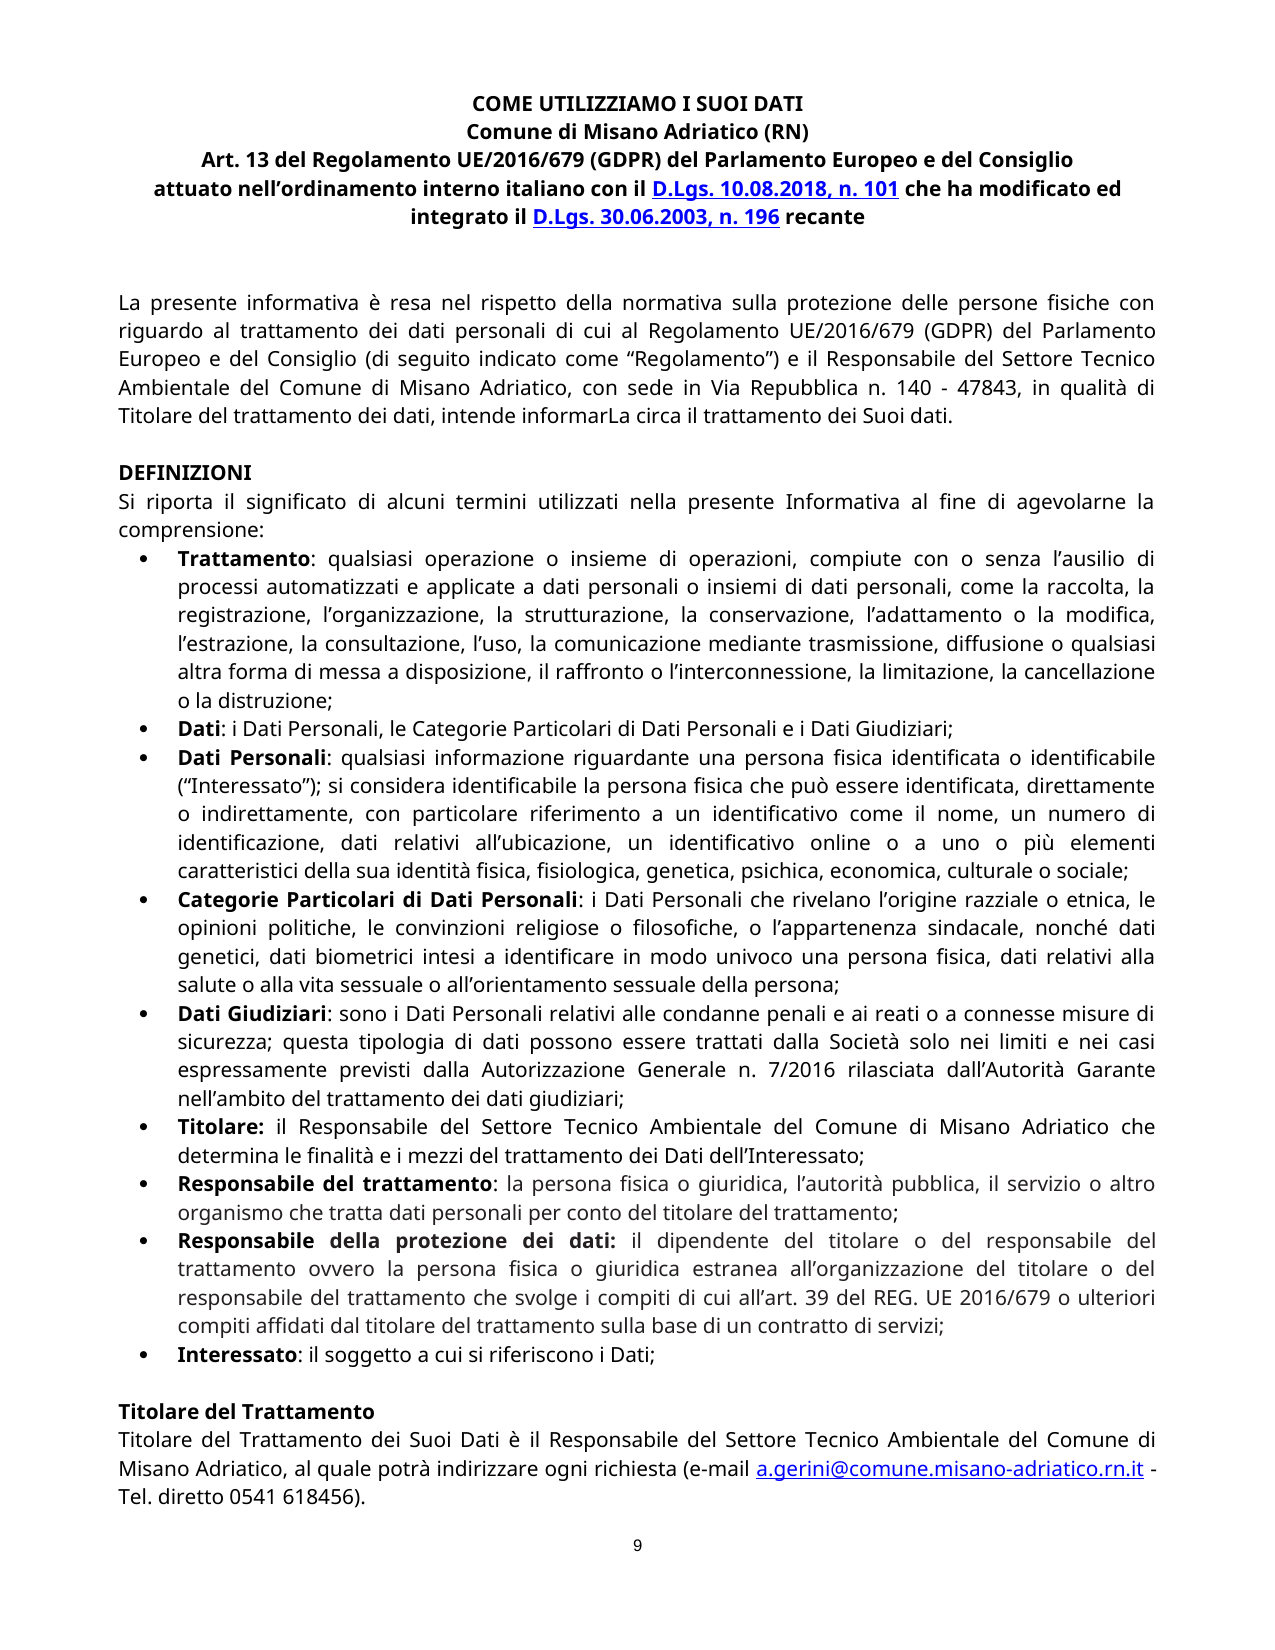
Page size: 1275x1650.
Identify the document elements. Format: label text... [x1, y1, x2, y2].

text Art. 13 del Regolamento UE/2016/679 (GDPR) del Parlamento Europeo e del Consiglio [118, 146, 1157, 174]
text Titolare del Trattamento dei Suoi Dati è il Responsabile del Settore Tecnico Ambientale del Comune di Misano Adriatico, al quale potrà indirizzare ogni richiesta (e-mail a.gerini@comune.misano-adriatico.rn.it - Tel. diretto 0541 618456). [118, 1425, 1157, 1511]
list Dati: i Dati Personali, le Categorie Particolari di Dati Personali e i Dati Giudiziari; [140, 714, 1157, 743]
list Trattamento: qualsiasi operazione o insieme di operazioni, compiute con o senza l’ausilio di processi automatizzati e applicate a dati personali o insiemi di dati personali, come la raccolta, la registrazione, l’organizzazione, la strutturazione, la conservazione, l’adattamento o la modifica, l’estrazione, la consultazione, l’uso, la comunicazione mediante trasmissione, diffusione o qualsiasi altra forma di messa a disposizione, il raffronto o l’interconnessione, la limitazione, la cancellazione o la distruzione; [140, 544, 1157, 714]
list Dati Personali: qualsiasi informazione riguardante una persona fisica identificata o identificabile (“Interessato”); si considera identificabile la persona fisica che può essere identificata, direttamente o indirettamente, con particolare riferimento a un identificativo come il nome, un numero di identificazione, dati relativi all’ubicazione, un identificativo online o a uno o più elementi caratteristici della sua identità fisica, fisiologica, genetica, psichica, economica, culturale o sociale; [140, 743, 1157, 885]
text Comune di Misano Adriatico (RN) [118, 117, 1157, 146]
list Interessato: il soggetto a cui si riferiscono i Dati; [140, 1340, 1157, 1368]
text COME UTILIZZIAMO I SUOI DATI [118, 89, 1157, 117]
text Titolare del Trattamento [118, 1397, 1157, 1425]
list Dati Giudiziari: sono i Dati Personali relativi alle condanne penali e ai reati o a connesse misure di sicurezza; questa tipologia di dati possono essere trattati dalla Società solo nei limiti e nei casi espressamente previsti dalla Autorizzazione Generale n. 7/2016 rilasciata dall’Autorità Garante nell’ambito del trattamento dei dati giudiziari; [140, 999, 1157, 1112]
list Titolare: il Responsabile del Settore Tecnico Ambientale del Comune di Misano Adriatico che determina le finalità e i mezzi del trattamento dei Dati dell’Interessato; [140, 1112, 1157, 1169]
text DEFINIZIONI [118, 458, 1157, 487]
text Si riporta il significato di alcuni termini utilizzati nella presente Informativa al fine di agevolarne la comprensione: [118, 487, 1157, 544]
list Responsabile della protezione dei dati: il dipendente del titolare o del responsabile del trattamento ovvero la persona fisica o giuridica estranea all’organizzazione del titolare o del responsabile del trattamento che svolge i compiti di cui all’art. 39 del REG. UE 2016/679 o ulteriori compiti affidati dal titolare del trattamento sulla base di un contratto di servizi; [140, 1226, 1157, 1340]
text attuato nell’ordinamento interno italiano con il D.Lgs. 10.08.2018, n. 101 che ha modificato ed integrato il D.Lgs. 30.06.2003, n. 196 recante [118, 174, 1157, 231]
list Categorie Particolari di Dati Personali: i Dati Personali che rivelano l’origine razziale o etnica, le opinioni politiche, le convinzioni religiose o filosofiche, o l’appartenenza sindacale, nonché dati genetici, dati biometrici intesi a identificare in modo univoco una persona fisica, dati relativi alla salute o alla vita sessuale o all’orientamento sessuale della persona; [140, 885, 1157, 999]
text La presente informativa è resa nel rispetto della normativa sulla protezione delle persone fisiche con riguardo al trattamento dei dati personali di cui al Regolamento UE/2016/679 (GDPR) del Parlamento Europeo e del Consiglio (di seguito indicato come “Regolamento”) e il Responsabile del Settore Tecnico Ambientale del Comune di Misano Adriatico, con sede in Via Repubblica n. 140 - 47843, in qualità di Titolare del trattamento dei dati, intende informarLa circa il trattamento dei Suoi dati. [118, 288, 1157, 430]
list Responsabile del trattamento: la persona fisica o giuridica, l’autorità pubblica, il servizio o altro organismo che tratta dati personali per conto del titolare del trattamento; [140, 1169, 1157, 1226]
